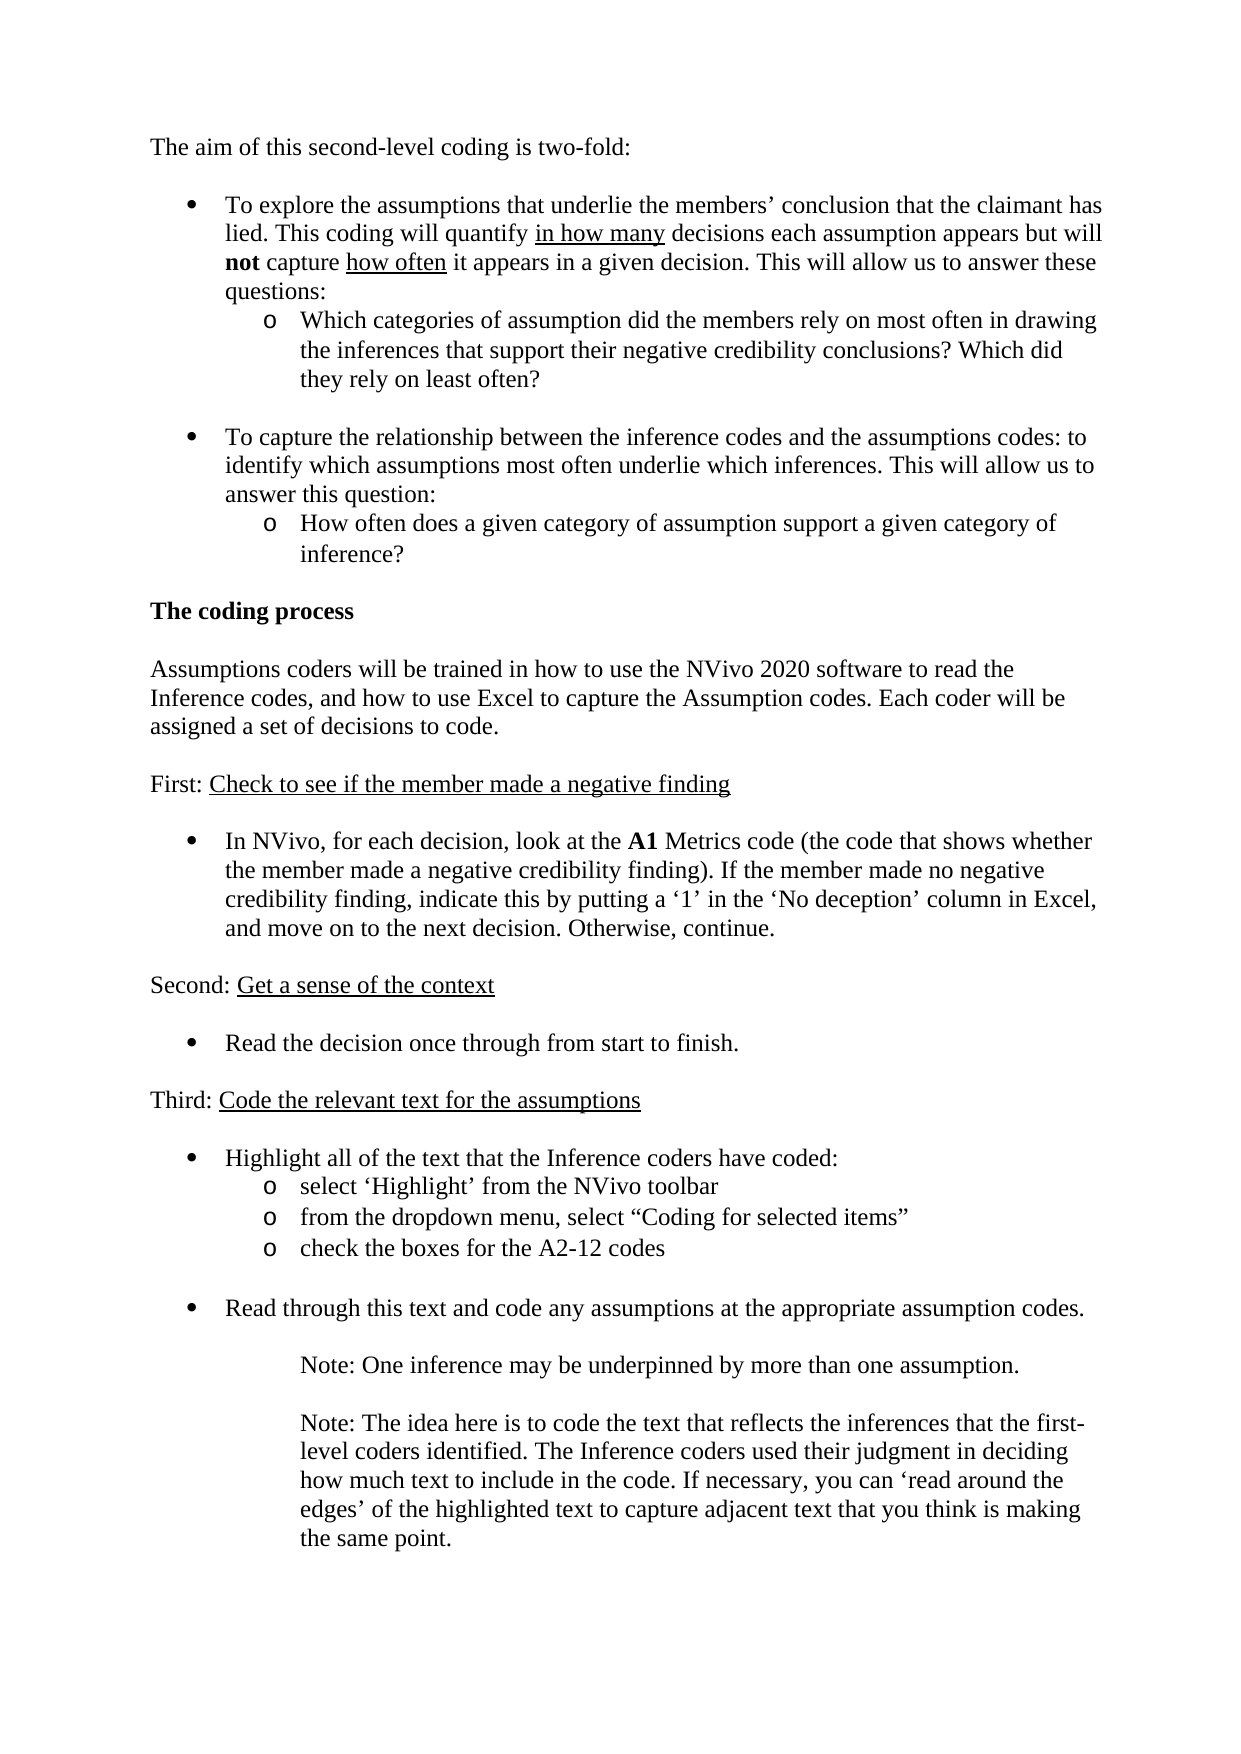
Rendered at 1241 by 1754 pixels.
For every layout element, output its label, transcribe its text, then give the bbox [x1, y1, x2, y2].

text The aim of this second-level coding is two-fold: [150, 132, 1107, 161]
list Read the decision once through from start to finish. [187, 1028, 1107, 1056]
text Note: One inference may be underpinned by more than one assumption. [300, 1350, 1107, 1379]
text Third: Code the relevant text for the assumptions [150, 1085, 1107, 1114]
text The coding process [150, 596, 1107, 625]
list from the dropdown menu, select “Coding for selected items” [262, 1202, 1107, 1233]
list select ‘Highlight’ from the NVivo toolbar [262, 1171, 1107, 1202]
text Note: The idea here is to code the text that reflects the inferences that the first-level coders identified. The Inference coders used their judgment in deciding how much text to include in the code. If necessary, you can ‘read around the edges’ of the highlighted text to capture adjacent text that you think is making the same point. [300, 1408, 1107, 1551]
text Second: Get a sense of the context [150, 970, 1107, 999]
list To capture the relationship between the inference codes and the assumptions codes: to identify which assumptions most often underlie which inferences. This will allow us to answer this question: [187, 422, 1107, 508]
list In NVivo, for each decision, look at the A1 Metrics code (the code that shows whether the member made a negative credibility finding). If the member made no negative credibility finding, indicate this by putting a ‘1’ in the ‘No deception’ column in Excel, and move on to the next decision. Otherwise, continue. [187, 826, 1107, 941]
list To explore the assumptions that underlie the members’ conclusion that the claimant has lied. This coding will quantify in how many decisions each assumption appears but will not capture how often it appears in a given decision. This will allow us to answer these questions: [187, 190, 1107, 305]
list check the boxes for the A2-12 codes [262, 1233, 1107, 1264]
text Assumptions coders will be trained in how to use the NVivo 2020 software to read the Inference codes, and how to use Excel to capture the Assumption codes. Each coder will be assigned a set of decisions to code. [150, 654, 1107, 740]
list How often does a given category of assumption support a given category of inference? [262, 508, 1107, 568]
list Which categories of assumption did the members rely on most often in drawing the inferences that support their negative credibility conclusions? Which did they rely on least often? [262, 305, 1107, 393]
list Read through this text and code any assumptions at the appropriate assumption codes. [187, 1293, 1107, 1321]
text First: Check to see if the member made a negative finding [150, 769, 1107, 798]
list Highlight all of the text that the Inference coders have coded: [187, 1143, 1107, 1171]
